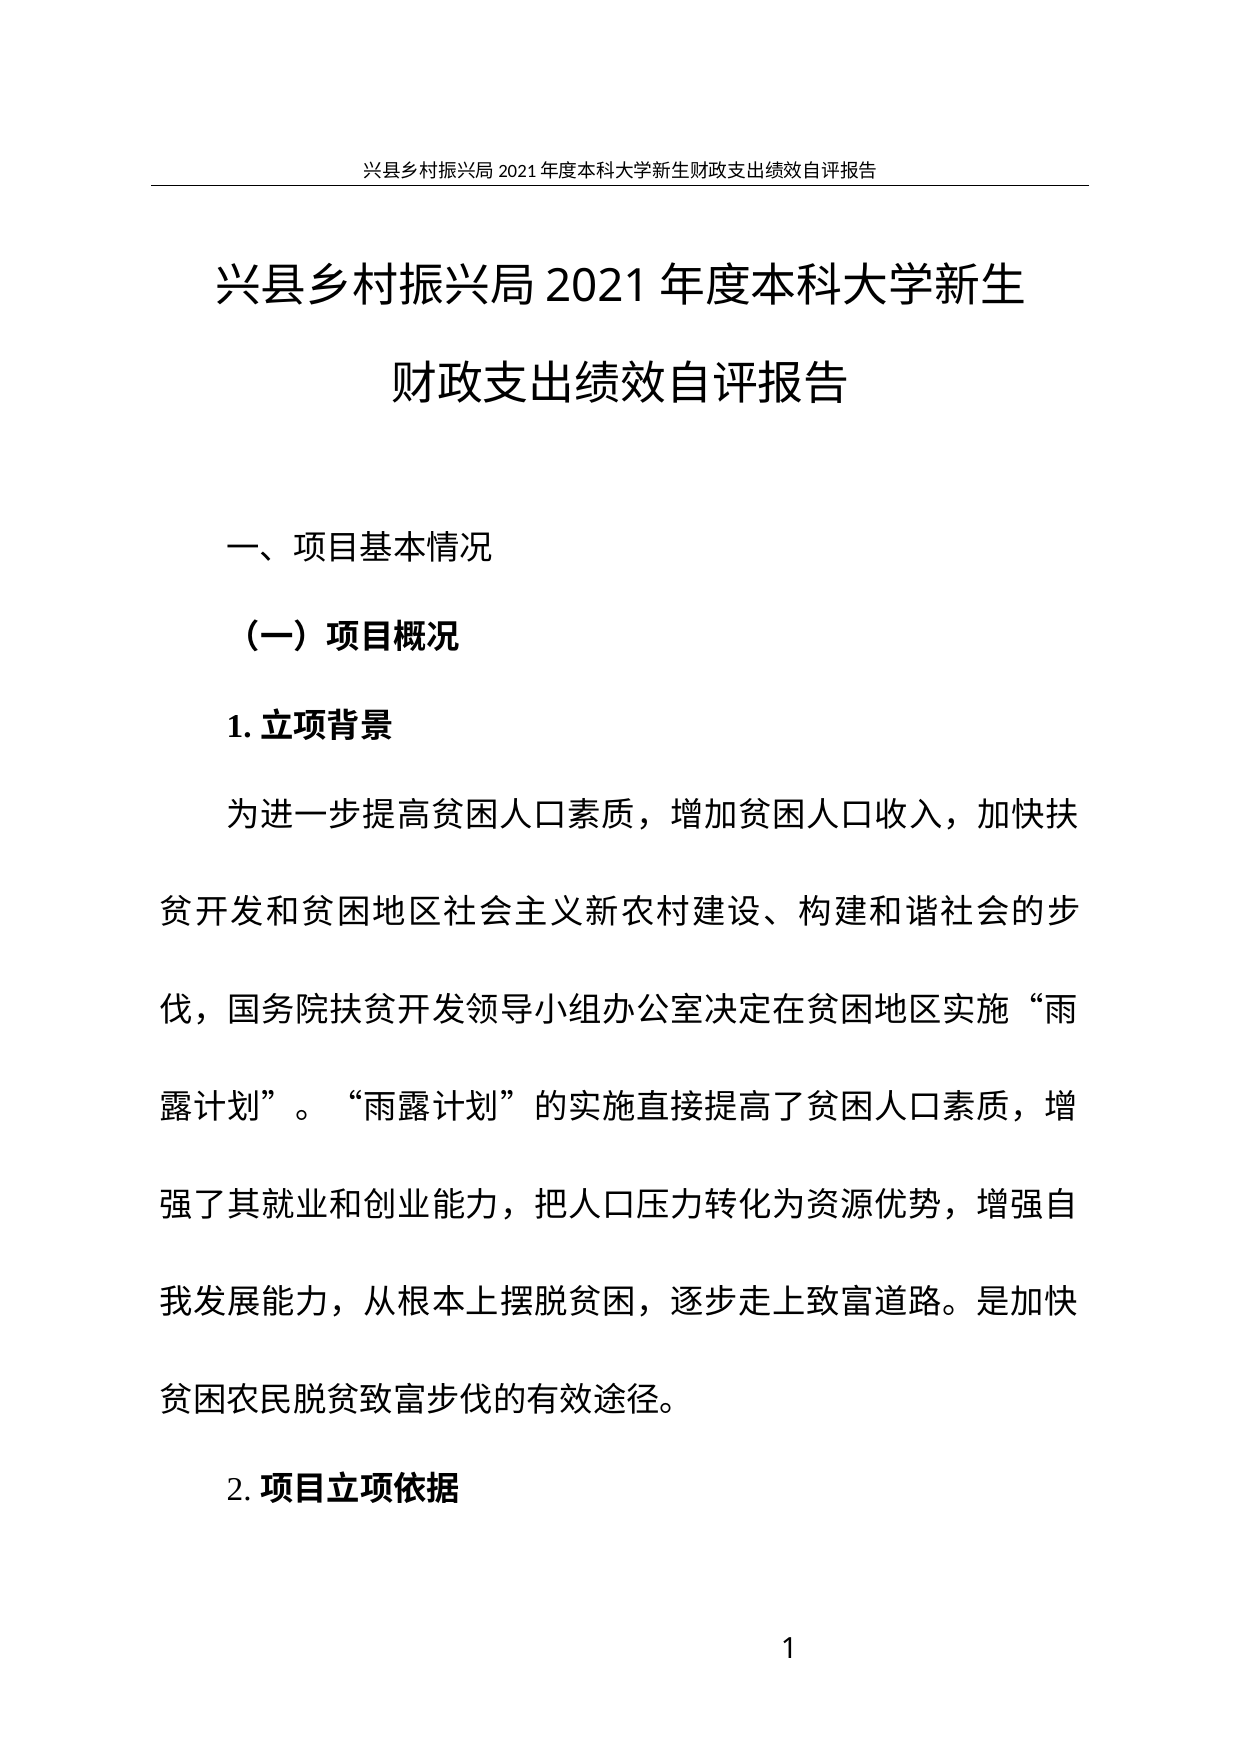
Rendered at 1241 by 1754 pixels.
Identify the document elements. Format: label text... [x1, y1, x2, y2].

text （一）项目概况 [159, 601, 1081, 666]
text 兴县乡村振兴局2021年度本科大学新生 [159, 233, 1081, 330]
text 为进一步提高贫困人口素质，增加贫困人口收入，加快扶贫开发和贫困地区社会主义新农村建设、构建和谐社会的步伐，国务院扶贫开发领导小组办公室决定在贫困地区实施“雨露计划”。“雨露计划”的实施直接提高了贫困人口素质，增强了其就业和创业能力，把人口压力转化为资源优势，增强自我发展能力，从根本上摆脱贫困，逐步走上致富道路。是加快贫困农民脱贫致富步伐的有效途径。 [159, 779, 1081, 1429]
list 项目立项依据 [159, 1453, 1081, 1518]
text 1. 立项背景 [159, 690, 1081, 755]
text 一、项目基本情况 [159, 512, 1081, 577]
text 财政支出绩效自评报告 [159, 330, 1081, 428]
